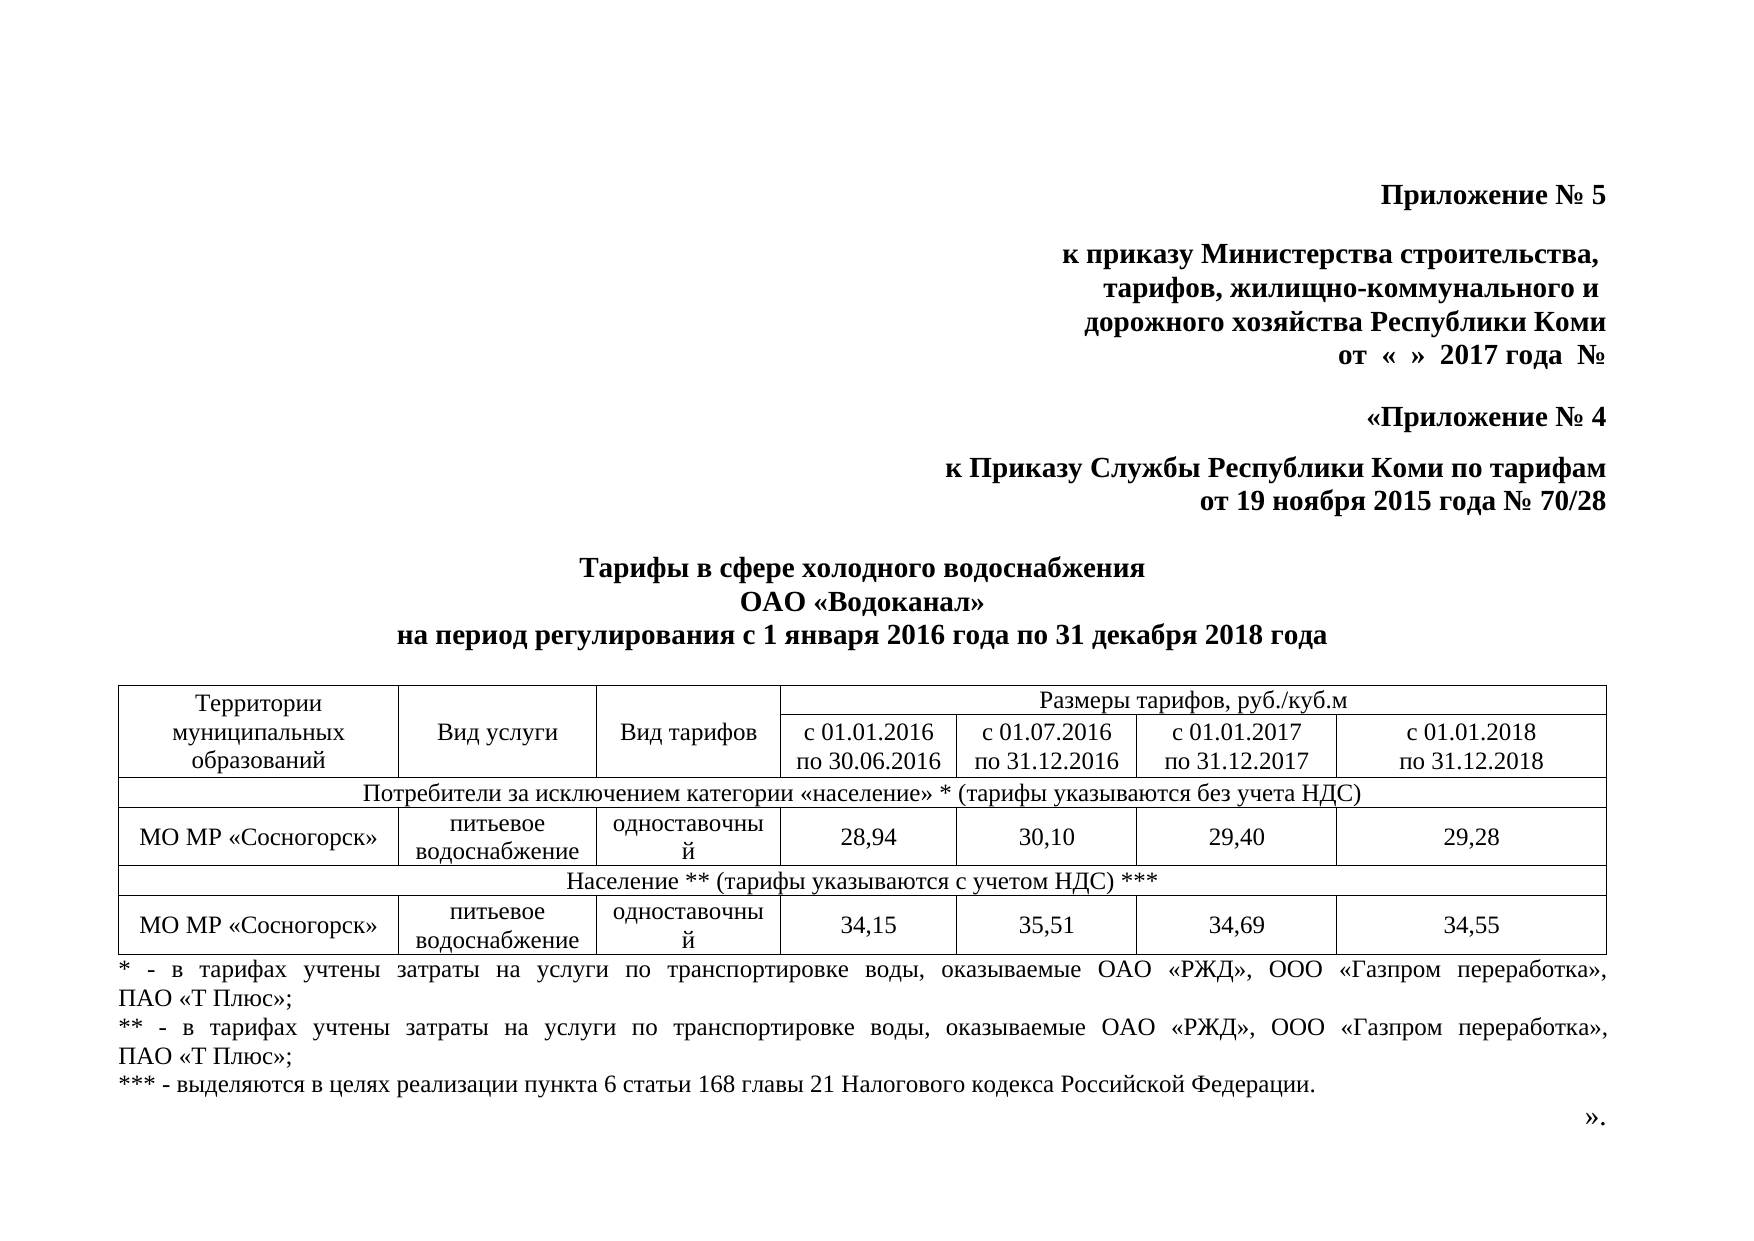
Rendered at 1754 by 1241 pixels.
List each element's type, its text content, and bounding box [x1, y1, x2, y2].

text к Приказу Службы Республики Коми по тарифам [118, 450, 1606, 483]
table_cell одноставочный [597, 808, 780, 865]
table_cell 30,10 [957, 808, 1136, 865]
table_cell Население ** (тарифы указываются с учетом НДС) *** [119, 866, 1606, 895]
text к приказу Министерства строительства, тарифов, жилищно-коммунального и дорожного хозяйства Республики Коми [118, 237, 1606, 337]
table_cell 29,28 [1337, 808, 1606, 865]
table_cell с 01.01.2016 по 30.06.2016 [781, 715, 956, 777]
table_cell 35,51 [957, 896, 1136, 953]
text Приложение № 5 [118, 177, 1606, 211]
text *** - выделяются в целях реализации пункта 6 статьи 168 главы 21 Налогового кодекса Российской Федерации. [118, 1069, 1609, 1098]
table_header Вид услуги [399, 686, 596, 777]
text ». [118, 1098, 1606, 1132]
text от « » 2017 года № [118, 337, 1606, 371]
table_cell питьевое водоснабжение [399, 896, 596, 953]
table_cell МО МР «Сосногорск» [119, 896, 398, 953]
text Тарифы в сфере холодного водоснабжения [118, 550, 1606, 584]
table_cell одноставочный [597, 896, 780, 953]
table_cell 34,55 [1337, 896, 1606, 953]
table_cell 34,69 [1137, 896, 1336, 953]
text * - в тарифах учтены затраты на услуги по транспортировке воды, оказываемые ОАО «РЖД», ООО «Газпром переработка», ПАО «Т Плюс»; [118, 954, 1609, 1012]
table_cell с 01.01.2017 по 31.12.2017 [1137, 715, 1336, 777]
text ОАО «Водоканал» [118, 584, 1606, 617]
table_cell питьевое водоснабжение [399, 808, 596, 865]
table_cell с 01.07.2016 по 31.12.2016 [957, 715, 1136, 777]
table_cell 29,40 [1137, 808, 1336, 865]
table_cell МО МР «Сосногорск» [119, 808, 398, 865]
table_header Вид тарифов [597, 686, 780, 777]
table_header Территории муниципальных образований [119, 686, 398, 777]
text ** - в тарифах учтены затраты на услуги по транспортировке воды, оказываемые ОАО «РЖД», ООО «Газпром переработка», ПАО «Т Плюс»; [118, 1012, 1609, 1069]
table_header Размеры тарифов, руб./куб.м [781, 686, 1606, 714]
table_cell Потребители за исключением категории «население» * (тарифы указываются без учета НДС) [119, 778, 1606, 807]
table_cell 28,94 [781, 808, 956, 865]
text на период регулирования с 1 января 2016 года по 31 декабря 2018 года [118, 617, 1606, 651]
text «Приложение № 4 [118, 399, 1606, 433]
text от 19 ноября 2015 года № 70/28 [118, 483, 1606, 517]
table_cell 34,15 [781, 896, 956, 953]
table_cell с 01.01.2018 по 31.12.2018 [1337, 715, 1606, 777]
